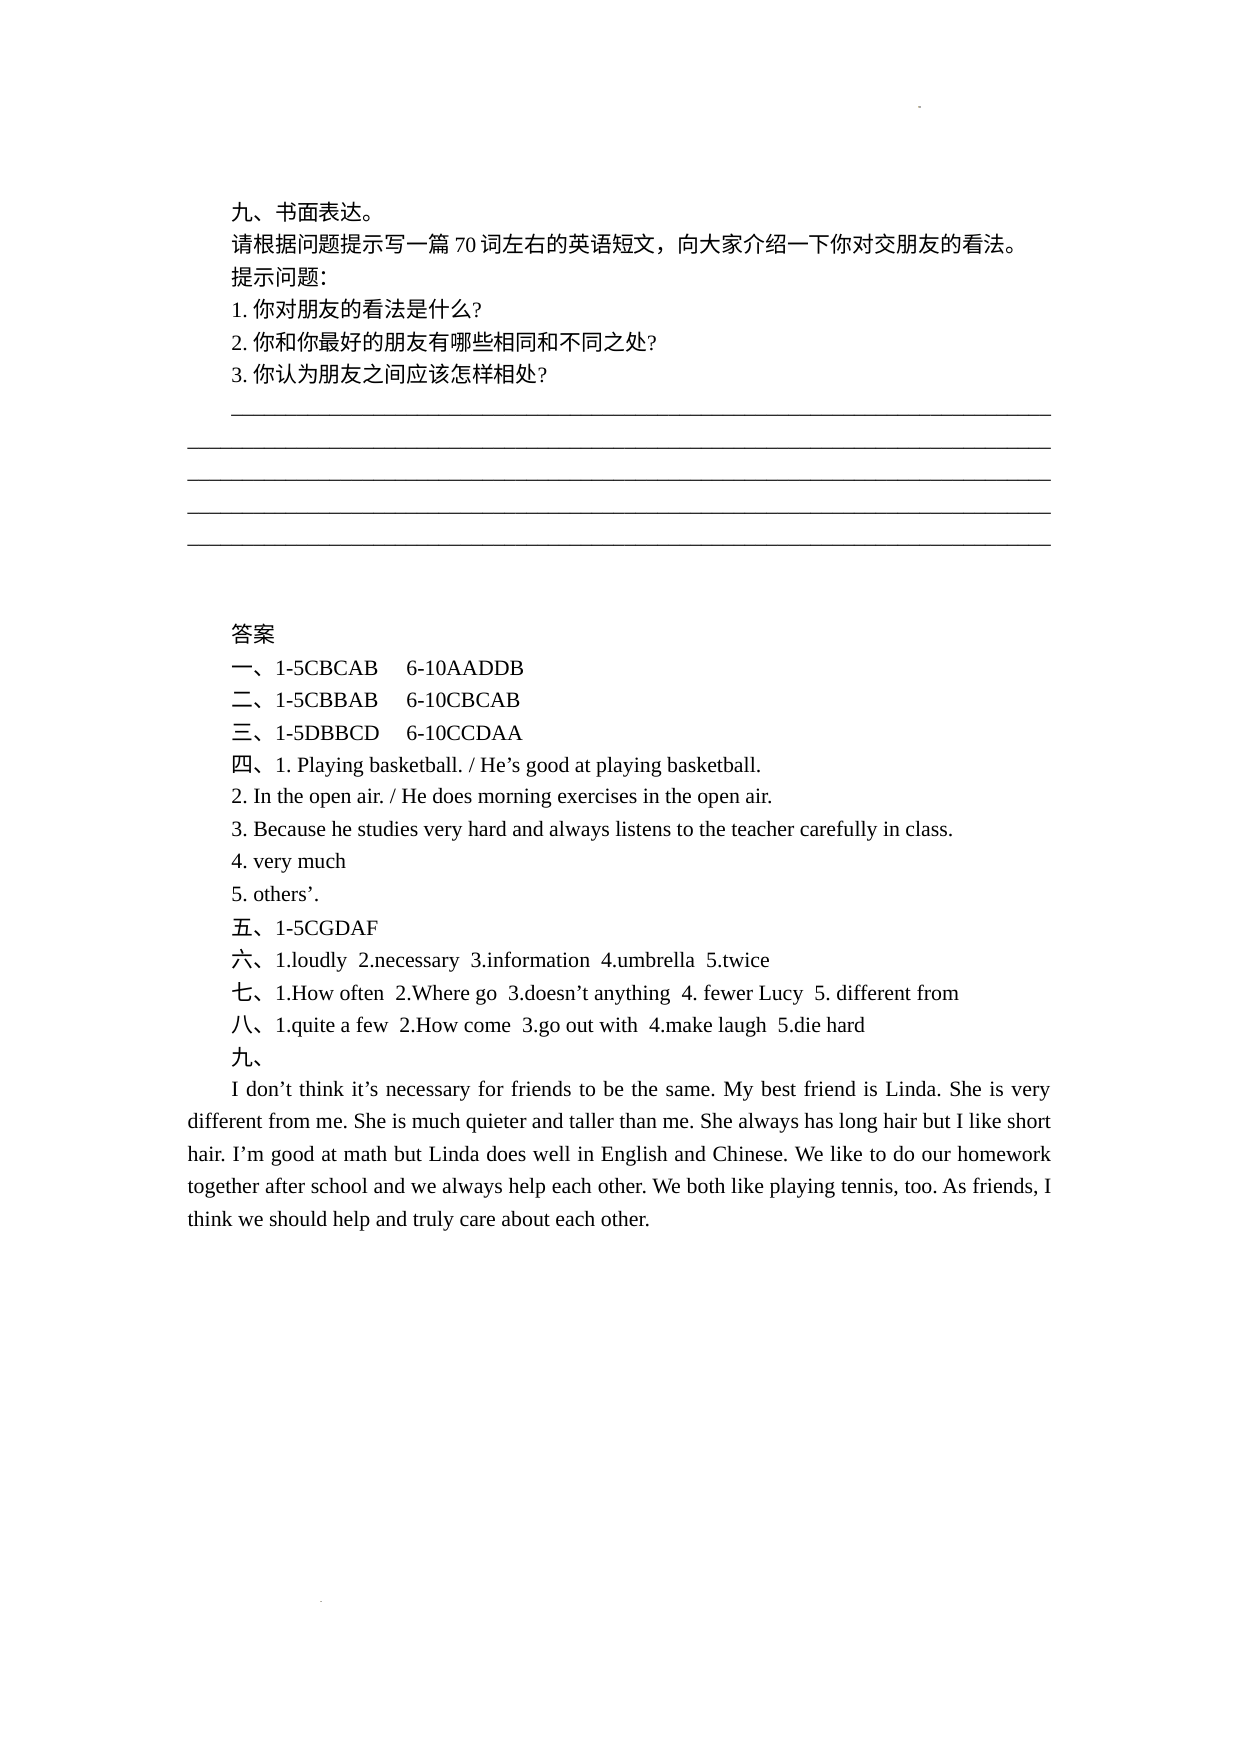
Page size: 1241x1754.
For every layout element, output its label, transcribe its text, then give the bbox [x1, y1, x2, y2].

text 一、1-5CBCAB 6-10AADDB [187, 649, 1053, 682]
text 请根据问题提示写一篇70词左右的英语短文，向大家介绍一下你对交朋友的看法。 [187, 227, 1053, 259]
text 六、1.loudly 2.necessary 3.information 4.umbrella 5.twice [187, 942, 1053, 974]
text I don’t think it’s necessary for friends to be the same. My best friend is Linda. She is very different from me. She is much quieter and taller than me. She always has long hair but I like short hair. I’m good at math but Linda does well in English and Chinese. We like to do our homework together after school and we always help each other. We both like playing tennis, too. As friends, I think we should help and truly care about each other. [187, 1072, 1053, 1234]
text 2. In the open air. / He does morning exercises in the open air. [187, 779, 1053, 812]
text 九、 [187, 1039, 1053, 1072]
text 5. others’. [187, 877, 1053, 909]
text 八、1.quite a few 2.How come 3.go out with 4.make laugh 5.die hard [187, 1007, 1053, 1039]
text _______________________________________________________________________________________________________________________________________________________________________________________________________________________________________________________________________________________________________________________________________________________________________________________________________ [187, 389, 1053, 552]
text 三、1-5DBBCD 6-10CCDAA [187, 714, 1053, 747]
text 二、1-5CBBAB 6-10CBCAB [187, 682, 1053, 714]
text 4. very much [187, 844, 1053, 877]
text 提示问题： [187, 259, 1053, 292]
text 1. 你对朋友的看法是什么? [187, 292, 1053, 324]
text 答案 [187, 617, 1053, 649]
text 四、1. Playing basketball. / He’s good at playing basketball. [187, 747, 1053, 779]
text 九、书面表达。 [187, 194, 1053, 227]
text 3. 你认为朋友之间应该怎样相处? [187, 357, 1053, 389]
text 五、1-5CGDAF [187, 909, 1053, 942]
text 七、1.How often 2.Where go 3.doesn’t anything 4. fewer Lucy 5. different from [187, 974, 1053, 1007]
text 3. Because he studies very hard and always listens to the teacher carefully in class. [187, 812, 1053, 844]
text 2. 你和你最好的朋友有哪些相同和不同之处? [187, 324, 1053, 357]
